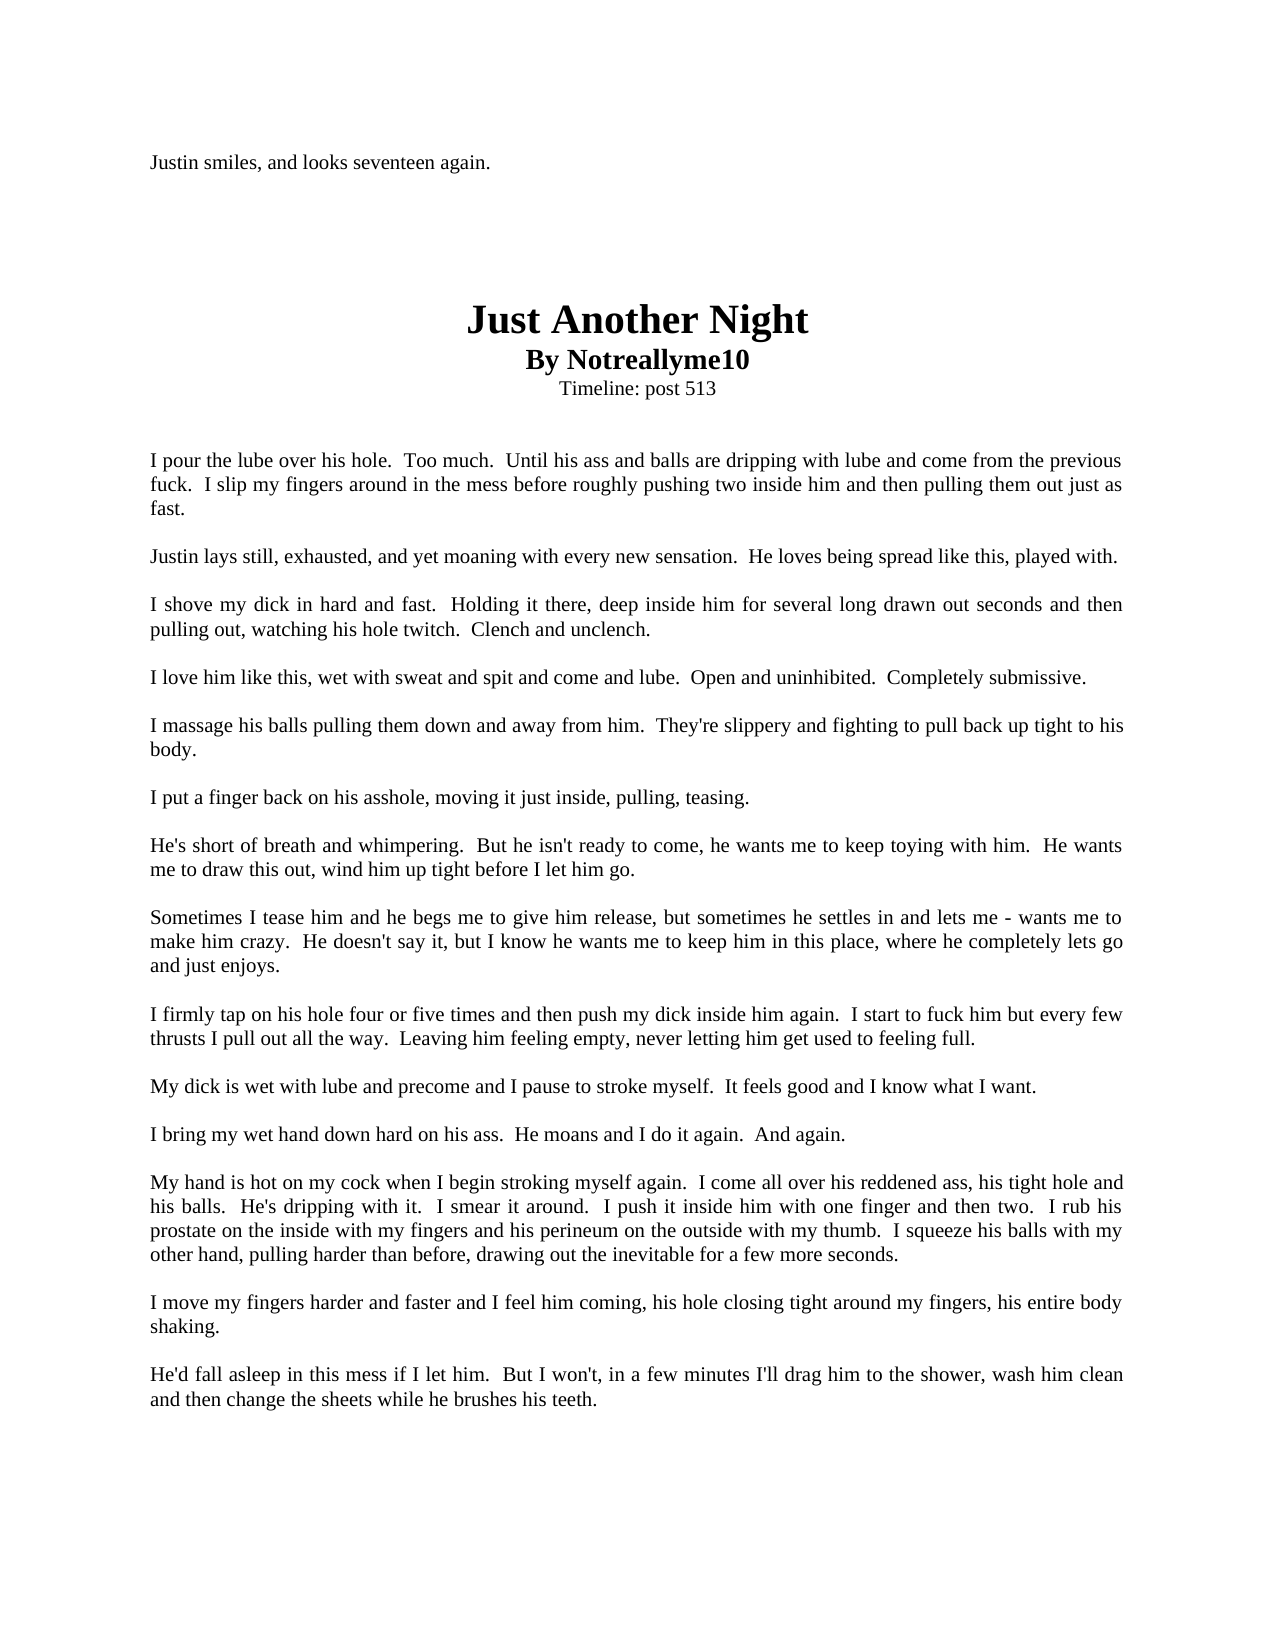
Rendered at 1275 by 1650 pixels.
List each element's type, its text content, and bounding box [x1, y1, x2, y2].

text He'd fall asleep in this mess if I let him. But I won't, in a few minutes I'll drag him to the shower, wash him clean and then change the sheets while he brushes his teeth. [150, 1362, 1125, 1411]
text I massage his balls pulling them down and away from him. They're slippery and fighting to pull back up tight to his body. [150, 713, 1125, 761]
text Sometimes I tease him and he begs me to give him release, but sometimes he settles in and lets me - wants me to make him crazy. He doesn't say it, but I know he wants me to keep him in this place, where he completely lets go and just enjoys. [150, 905, 1125, 977]
text I bring my wet hand down hard on his ass. He moans and I do it again. And again. [150, 1122, 1125, 1146]
text I firmly tap on his hole four or five times and then push my dick inside him again. I start to fuck him but every few thrusts I pull out all the way. Leaving him feeling empty, never letting him get used to feeling full. [150, 1001, 1125, 1049]
text I shove my dick in hard and fast. Holding it there, deep inside him for several long drawn out seconds and then pulling out, watching his hole twitch. Clench and unclench. [150, 592, 1125, 641]
text I put a finger back on his asshole, moving it just inside, pulling, teasing. [150, 785, 1125, 809]
text Just Another Night [150, 294, 1125, 342]
text Timeline: post 513 [150, 376, 1125, 400]
text I love him like this, wet with sweat and spit and come and lube. Open and uninhibited. Completely submissive. [150, 664, 1125, 689]
text I move my fingers harder and faster and I feel him coming, his hole closing tight around my fingers, his entire body shaking. [150, 1290, 1125, 1338]
text Justin smiles, and looks seventeen again. [150, 150, 1125, 174]
text He's short of breath and whimpering. But he isn't ready to come, he wants me to keep toying with him. He wants me to draw this out, wind him up tight before I let him go. [150, 833, 1125, 881]
text My hand is hot on my cock when I begin stroking myself again. I come all over his reddened ass, his tight hole and his balls. He's dripping with it. I smear it around. I push it inside him with one finger and then two. I rub his prostate on the inside with my fingers and his perineum on the outside with my thumb. I squeeze his balls with my other hand, pulling harder than before, drawing out the inevitable for a few more seconds. [150, 1170, 1125, 1266]
text By Notreallyme10 [150, 342, 1125, 376]
text I pour the lube over his hole. Too much. Until his ass and balls are dripping with lube and come from the previous fuck. I slip my fingers around in the mess before roughly pushing two inside him and then pulling them out just as fast. [150, 448, 1125, 520]
text Justin lays still, exhausted, and yet moaning with every new sensation. He loves being spread like this, played with. [150, 544, 1125, 568]
text My dick is wet with lube and precome and I pause to stroke myself. It feels good and I know what I want. [150, 1074, 1125, 1098]
